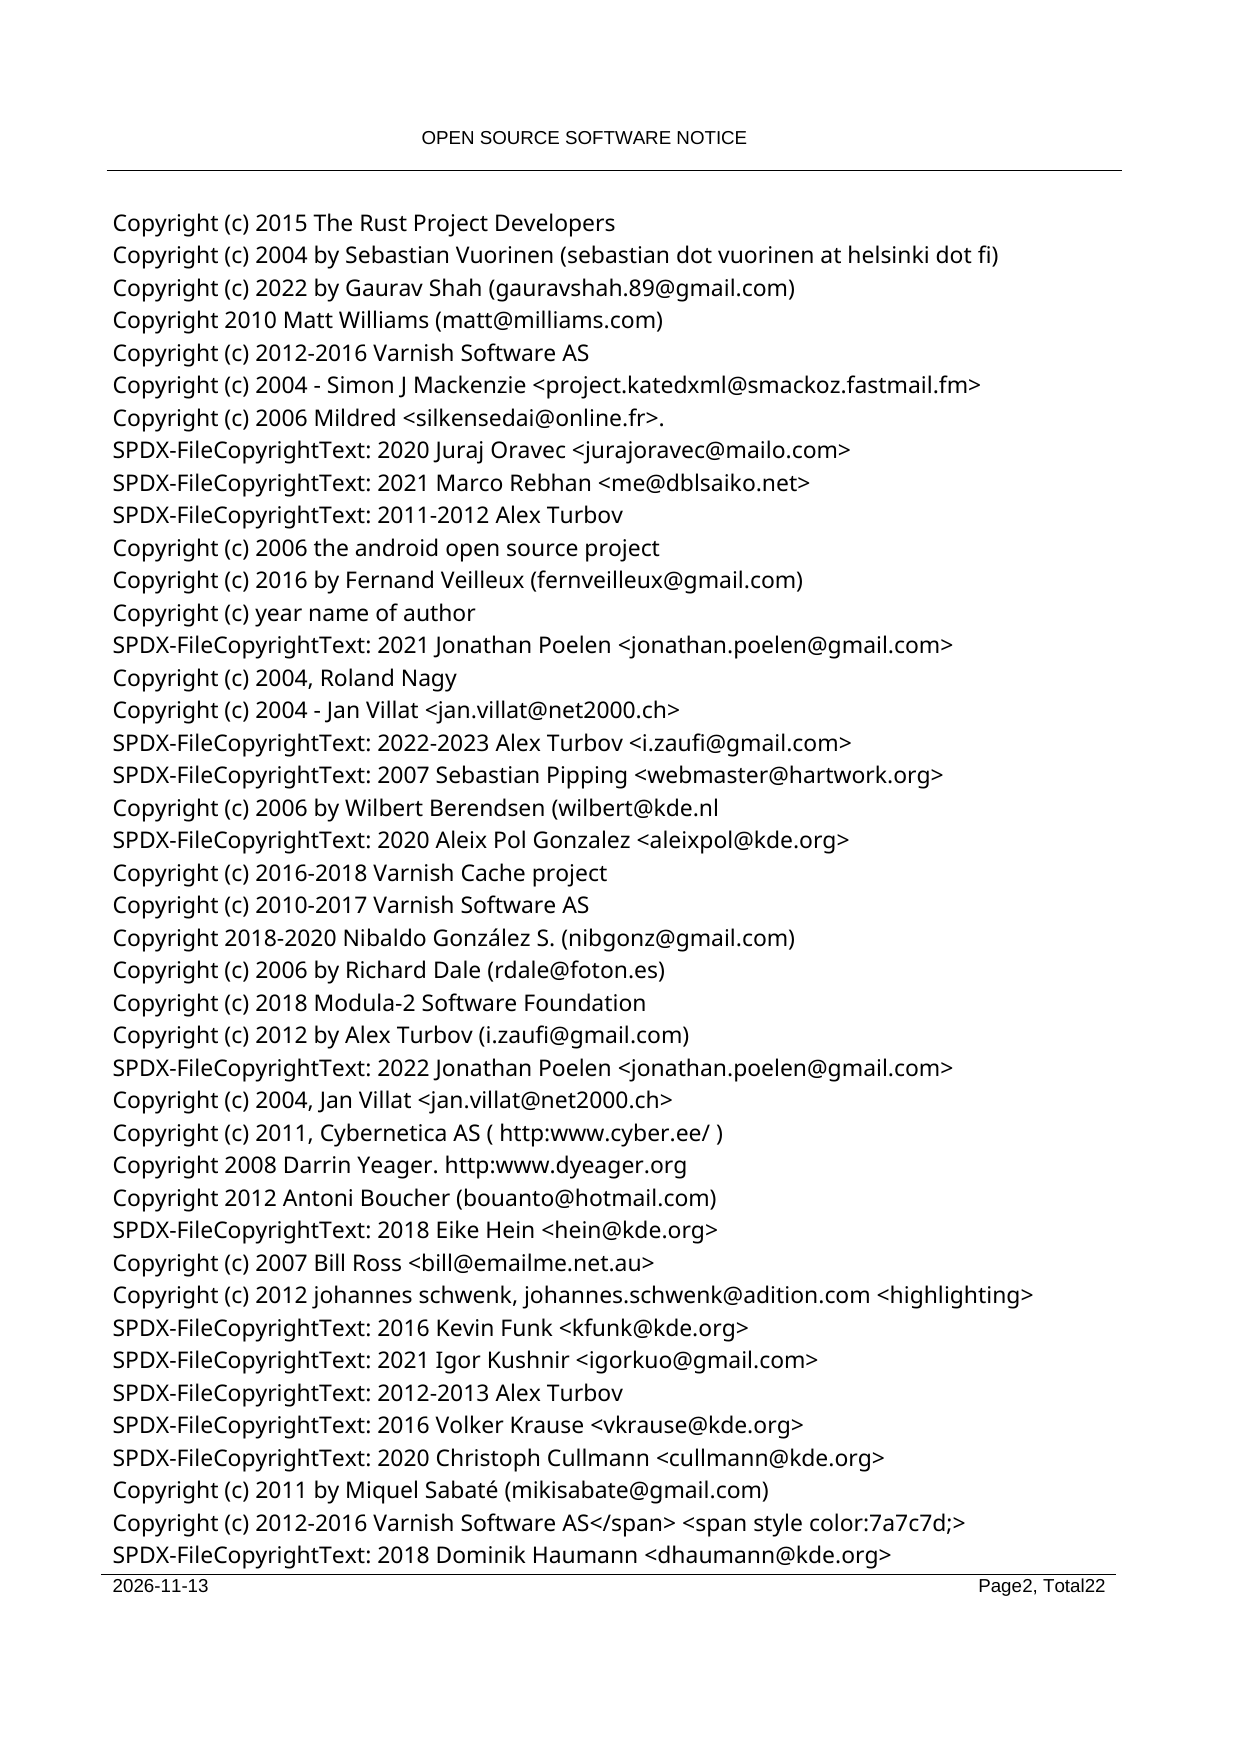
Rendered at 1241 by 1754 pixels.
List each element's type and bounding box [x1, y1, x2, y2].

text [112, 206, 1128, 1571]
